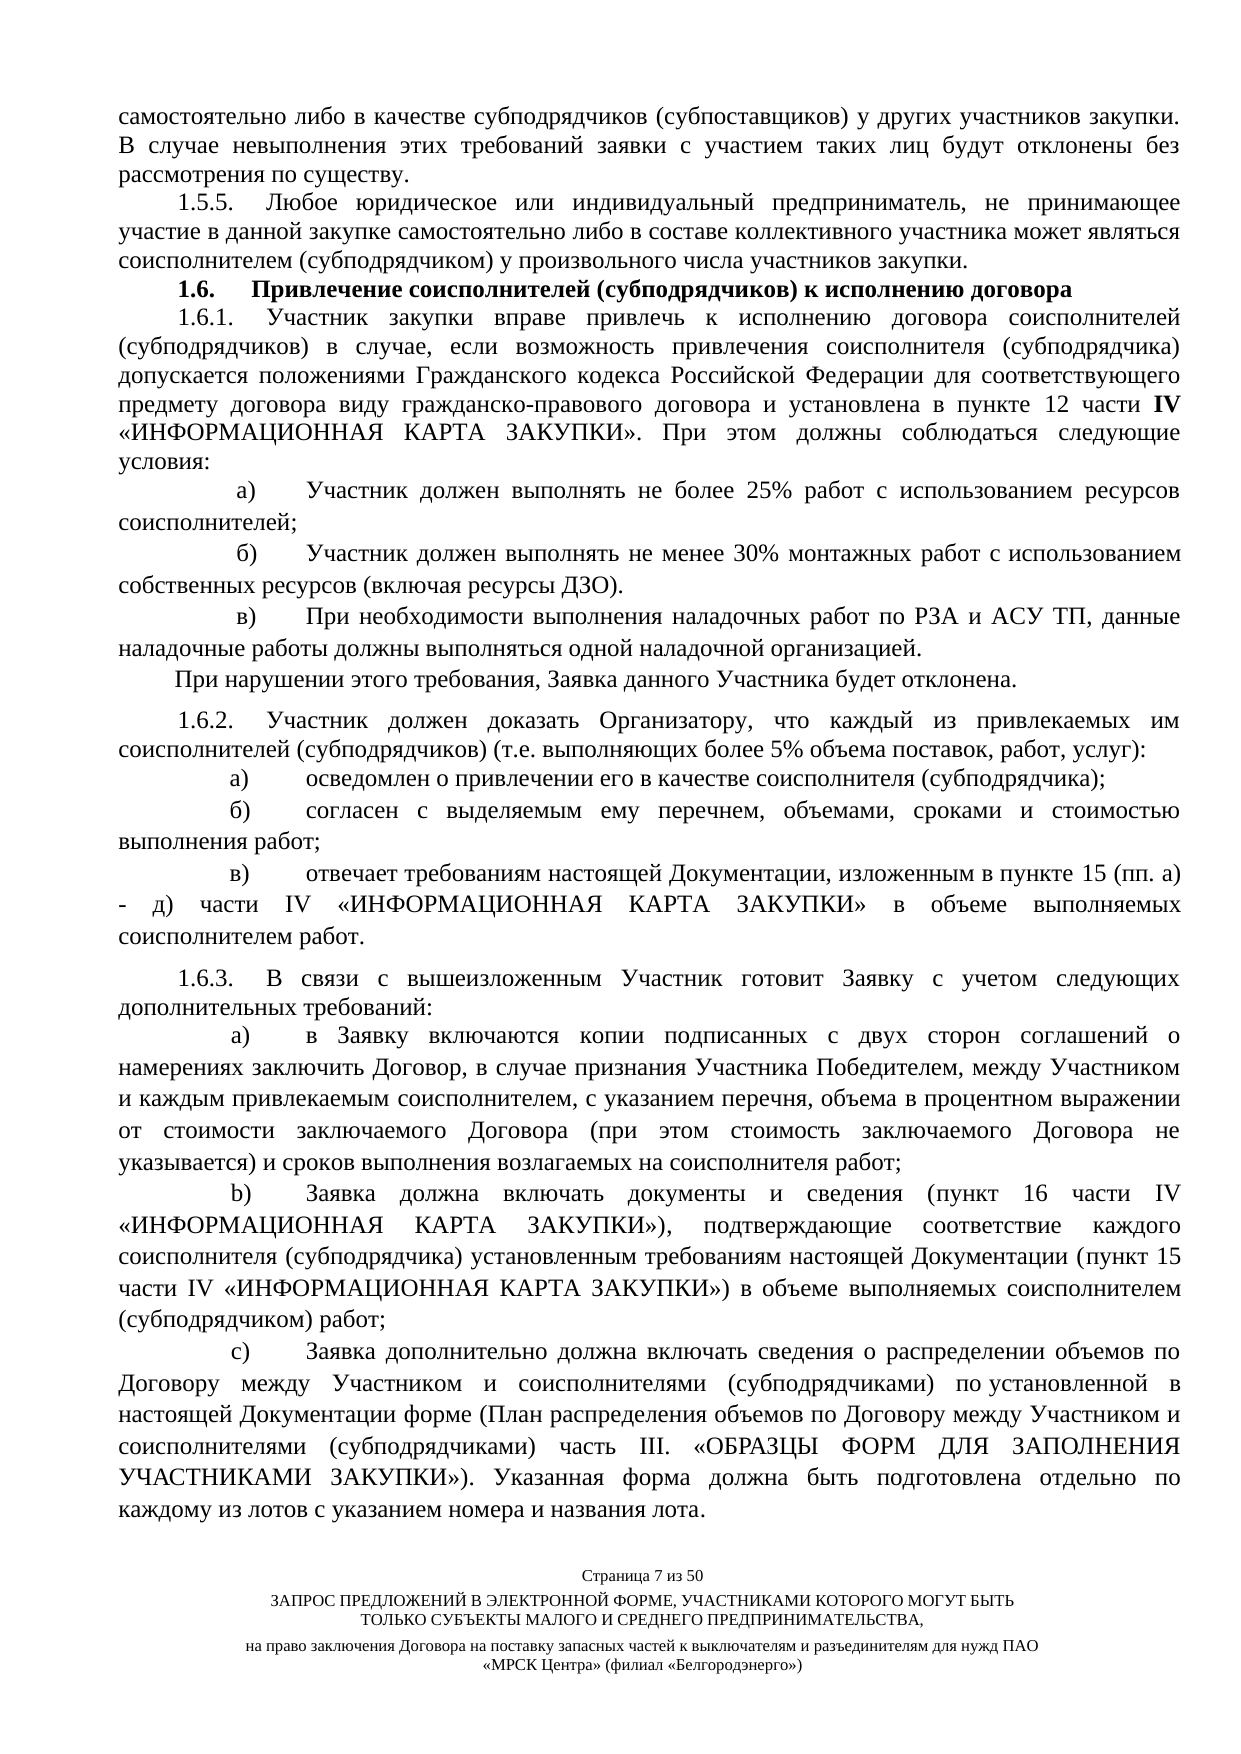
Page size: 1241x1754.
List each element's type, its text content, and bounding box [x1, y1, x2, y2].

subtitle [118, 101, 1181, 187]
list Участник должен выполнять не более 25% работ c использованием ресурсов соисполнителей; [118, 475, 1181, 535]
list Заявка дополнительно должна включать сведения о распределении объемов по Договору между Участником и соисполнителями (субподрядчиками) по установленной в настоящей Документации форме (План распределения объемов по Договору между Участником и соисполнителями (субподрядчиками) часть III. «ОБРАЗЦЫ ФОРМ ДЛЯ ЗАПОЛНЕНИЯ УЧАСТНИКАМИ ЗАКУПКИ»). Указанная форма должна быть подготовлена отдельно по каждому из лотов с указанием номера и названия лота. [118, 1336, 1181, 1523]
subtitle Участник закупки вправе привлечь к исполнению договора соисполнителей (субподрядчиков) в случае, если возможность привлечения соисполнителя (субподрядчика) допускается положениями Гражданского кодекса Российской Федерации для соответствующего предмету договора виду гражданско-правового договора и установлена в пункте 12 части IV «ИНФОРМАЦИОННАЯ КАРТА ЗАКУПКИ». При этом должны соблюдаться следующие условия: [118, 302, 1181, 475]
list Участник должен выполнять не менее 30% монтажных работ c использованием собственных ресурсов (включая ресурсы ДЗО). [118, 538, 1181, 598]
subtitle Привлечение соисполнителей (субподрядчиков) к исполнению договора [118, 274, 1181, 302]
list Заявка должна включать документы и сведения (пункт 16 части IV «ИНФОРМАЦИОННАЯ КАРТА ЗАКУПКИ»), подтверждающие соответствие каждого соисполнителя (субподрядчика) установленным требованиям настоящей Документации (пункт 15 части IV «ИНФОРМАЦИОННАЯ КАРТА ЗАКУПКИ») в объеме выполняемых соисполнителем (субподрядчиком) работ; [118, 1178, 1181, 1333]
text При нарушении этого требования, Заявка данного Участника будет отклонена. [174, 664, 1181, 693]
list в Заявку включаются копии подписанных с двух сторон соглашений о намерениях заключить Договор, в случае признания Участника Победителем, между Участником и каждым привлекаемым соисполнителем, с указанием перечня, объема в процентном выражении от стоимости заключаемого Договора (при этом стоимость заключаемого Договора не указывается) и сроков выполнения возлагаемых на соисполнителя работ; [118, 1020, 1181, 1175]
subtitle В связи с вышеизложенным Участник готовит Заявку с учетом следующих дополнительных требований: [118, 963, 1181, 1020]
list отвечает требованиям настоящей Документации, изложенным в пункте 15 (пп. а) - д) части IV «ИНФОРМАЦИОННАЯ КАРТА ЗАКУПКИ» в объеме выполняемых соисполнителем работ. [118, 858, 1181, 950]
subtitle Участник должен доказать Организатору, что каждый из привлекаемых им соисполнителей (субподрядчиков) (т.е. выполняющих более 5% объема поставок, работ, услуг): [118, 706, 1181, 763]
list При необходимости выполнения наладочных работ по РЗА и АСУ ТП, данные наладочные работы должны выполняться одной наладочной организацией. [118, 601, 1181, 662]
list осведомлен о привлечении его в качестве соисполнителя (субподрядчика); [118, 763, 1181, 792]
list согласен с выделяемым ему перечнем, объемами, сроками и стоимостью выполнения работ; [118, 795, 1181, 855]
subtitle Любое юридическое или индивидуальный предприниматель, не принимающее участие в данной закупке самостоятельно либо в составе коллективного участника может являться соисполнителем (субподрядчиком) у произвольного числа участников закупки. [118, 187, 1181, 274]
